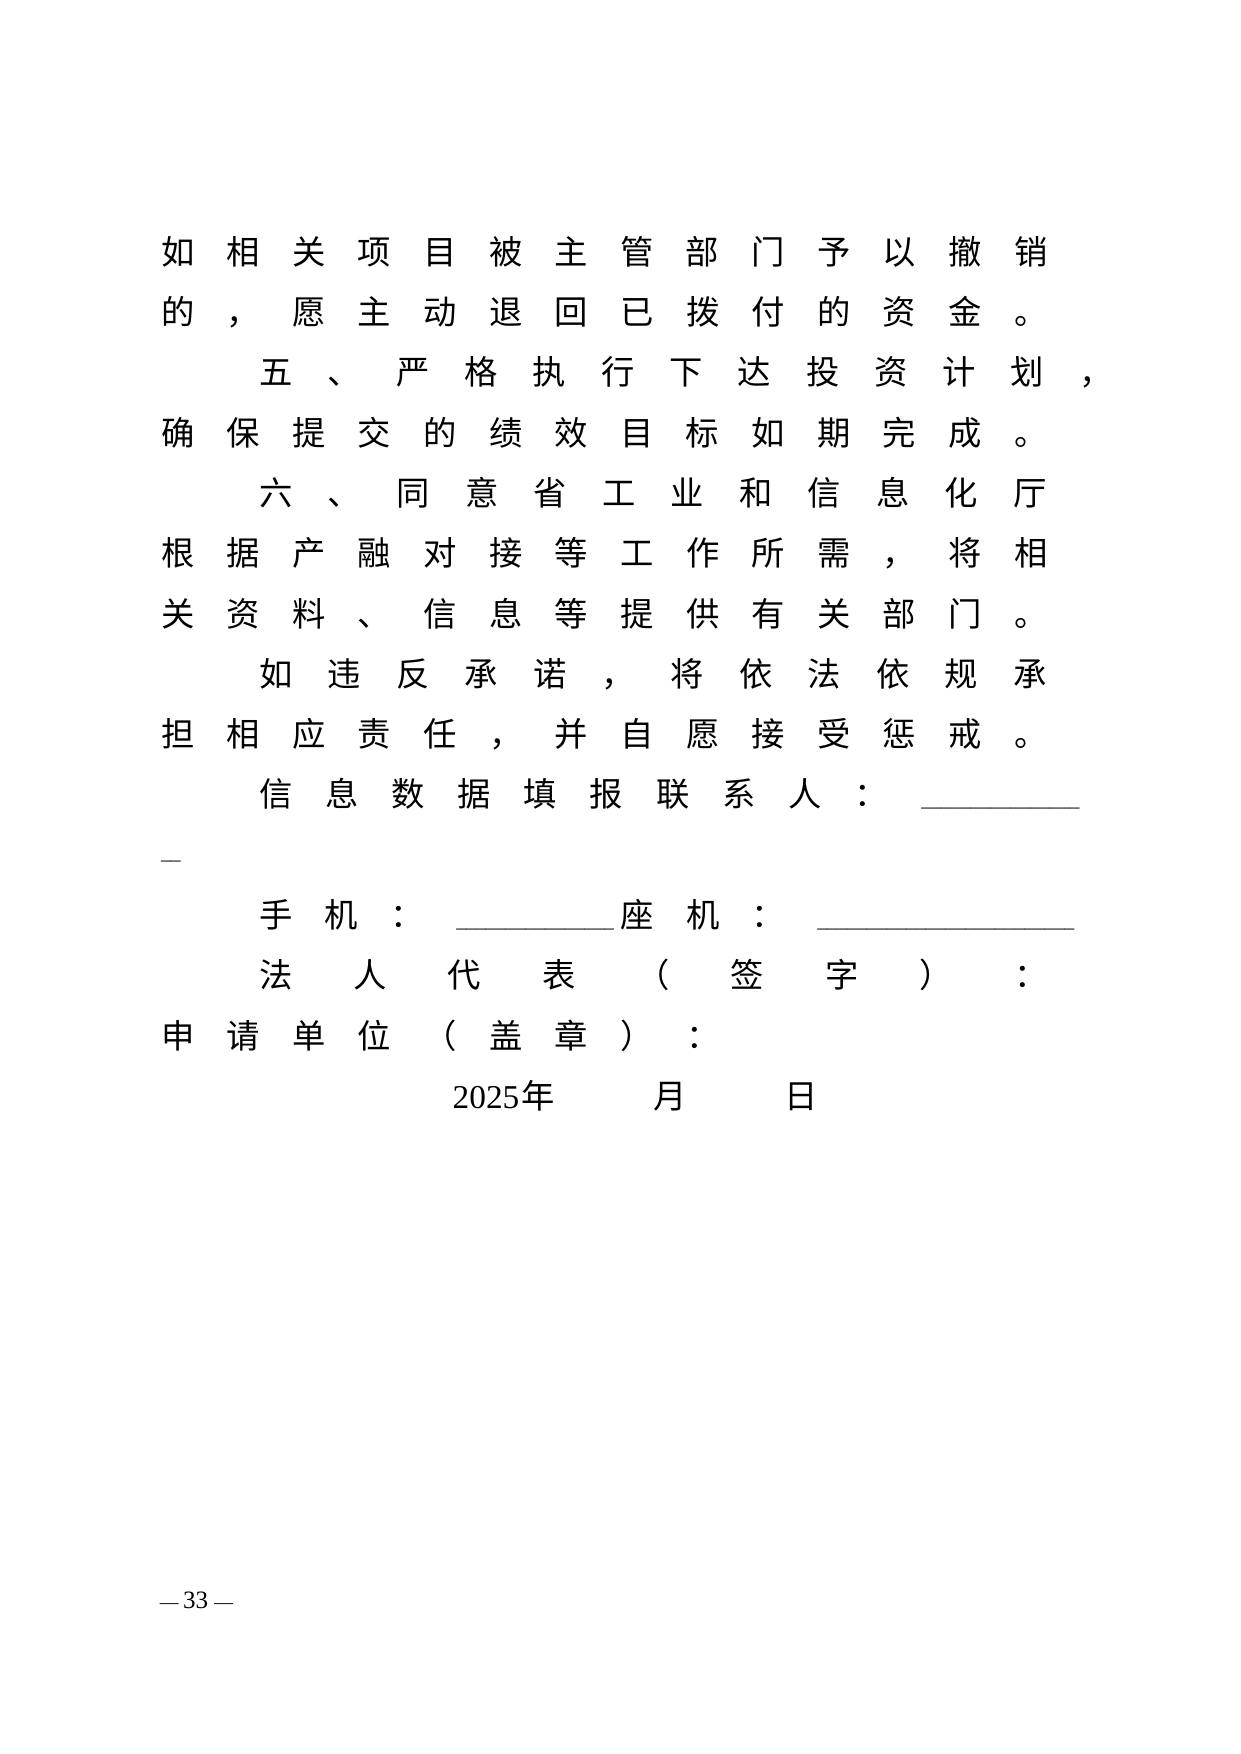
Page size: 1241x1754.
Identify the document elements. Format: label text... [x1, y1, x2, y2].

text 信息数据填报联系人：__________________ [161, 762, 1079, 883]
text 六、同意省工业和信息化厅根据产融对接等工作所需，将相关资料、信息等提供有关部门。 [161, 461, 1079, 642]
text 法人代表（签字）： 申请单位（盖章）： [161, 943, 1079, 1064]
text 五、严格执行下达投资计划，确保提交的绩效目标如期完成。 [161, 340, 1079, 461]
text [161, 219, 1079, 340]
text 2025年 月 日 [161, 1064, 1079, 1124]
text 如违反承诺，将依法依规承担相应责任，并自愿接受惩戒。 [161, 642, 1079, 762]
text 手机：________________座机：__________________________ [161, 883, 1079, 943]
